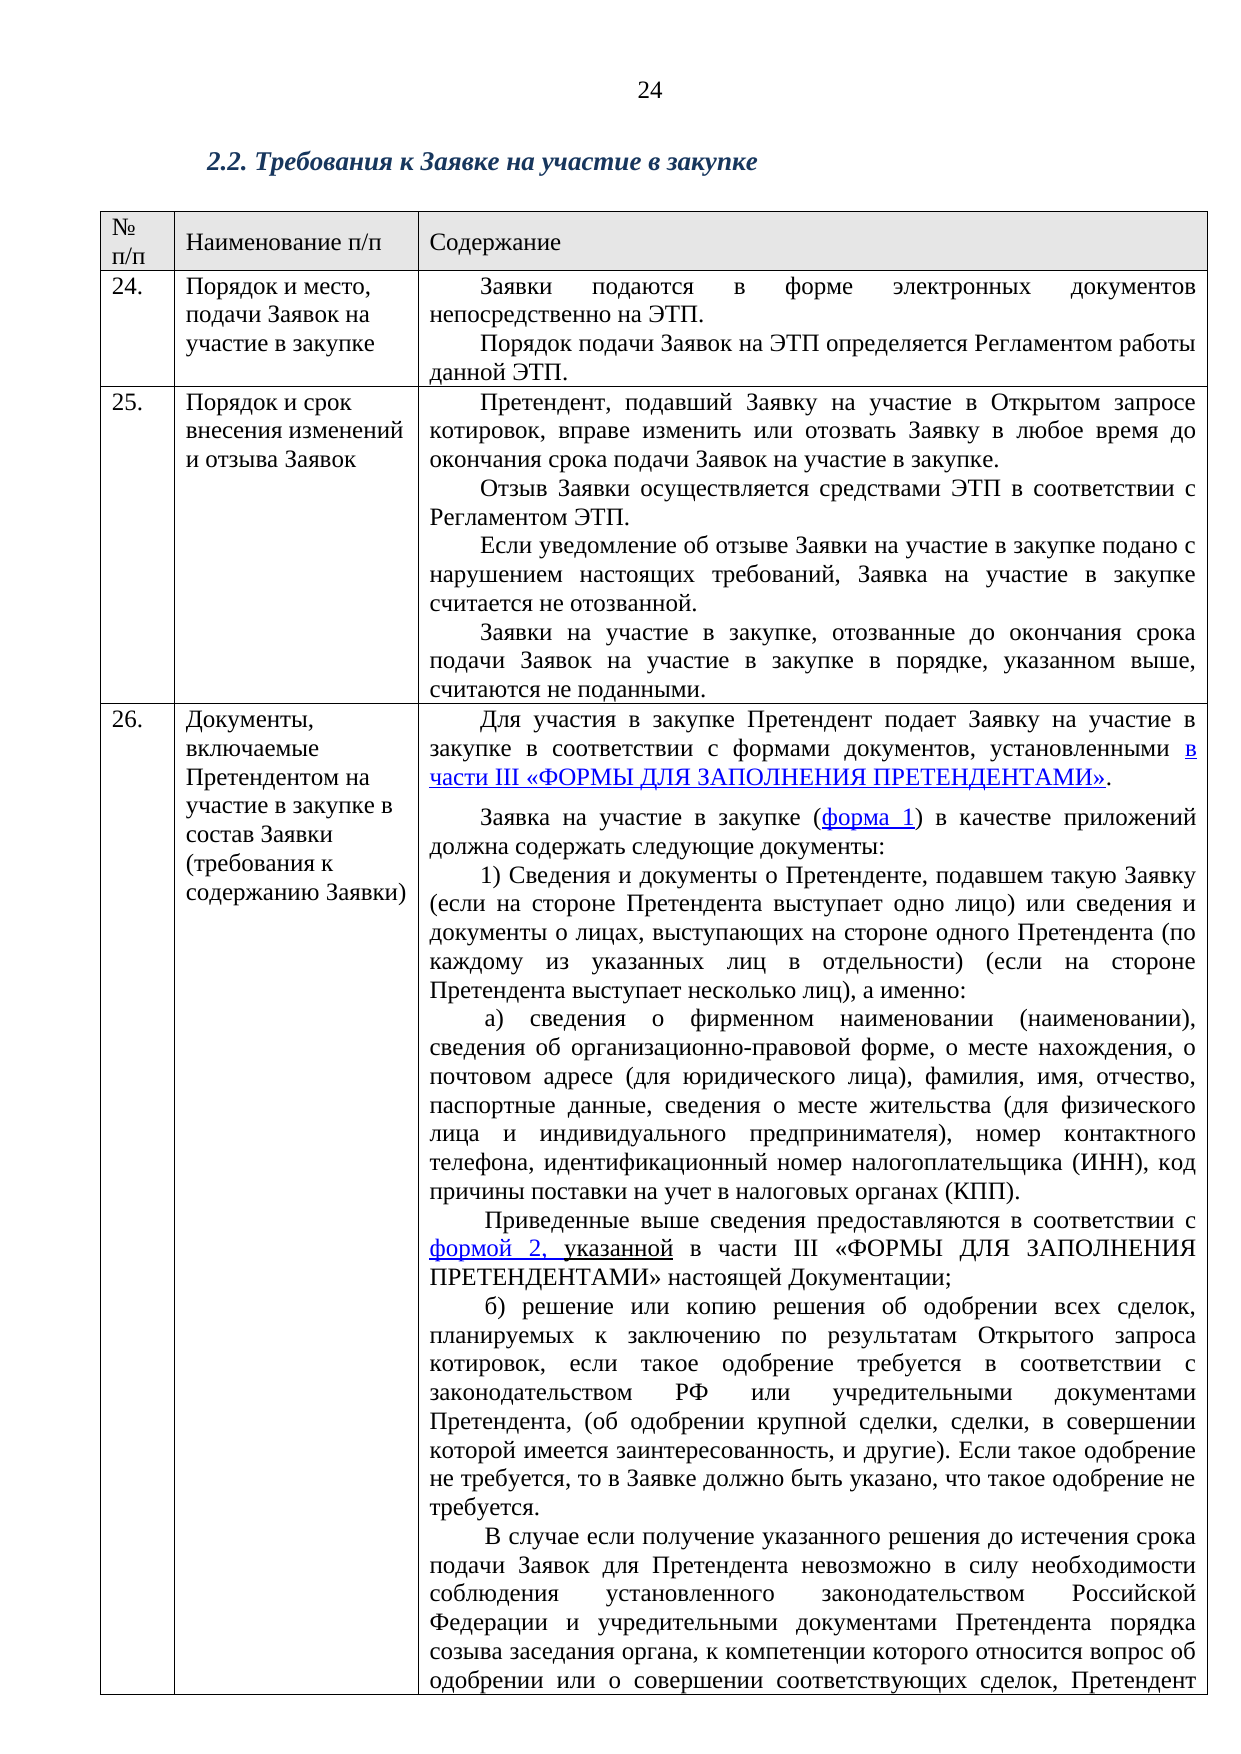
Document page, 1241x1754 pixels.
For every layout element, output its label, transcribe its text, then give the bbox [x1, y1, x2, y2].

subtitle 2.2. Требования к Заявке на участие в закупке [207, 145, 1181, 176]
table_cell [101, 704, 174, 1693]
table_cell Порядок и место, подачи Заявок на участие в закупке [175, 271, 418, 386]
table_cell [419, 704, 1207, 1693]
table_cell [101, 271, 174, 386]
table_header № п/п [101, 212, 174, 270]
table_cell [175, 704, 418, 1693]
table_cell [101, 387, 174, 703]
table_header Содержание [419, 212, 1207, 270]
table_cell Порядок и срок внесения изменений и отзыва Заявок [175, 387, 418, 703]
table_cell Претендент, подавший Заявку на участие в Открытом запросе котировок, вправе изменить или отозвать Заявку в любое время до окончания срока подачи Заявок на участие в закупке. Отзыв Заявки осуществляется средствами ЭТП в соответствии с Регламентом ЭТП. Если уведомление об отзыве Заявки на участие в закупке подано с нарушением настоящих требований, Заявка на участие в закупке считается не отозванной. Заявки на участие в закупке, отозванные до окончания срока подачи Заявок на участие в закупке в порядке, указанном выше, считаются не поданными. [419, 387, 1207, 703]
table_cell Заявки подаются в форме электронных документов непосредственно на ЭТП. Порядок подачи Заявок на ЭТП определяется Регламентом работы данной ЭТП. [419, 271, 1207, 386]
table_header Наименование п/п [175, 212, 418, 270]
